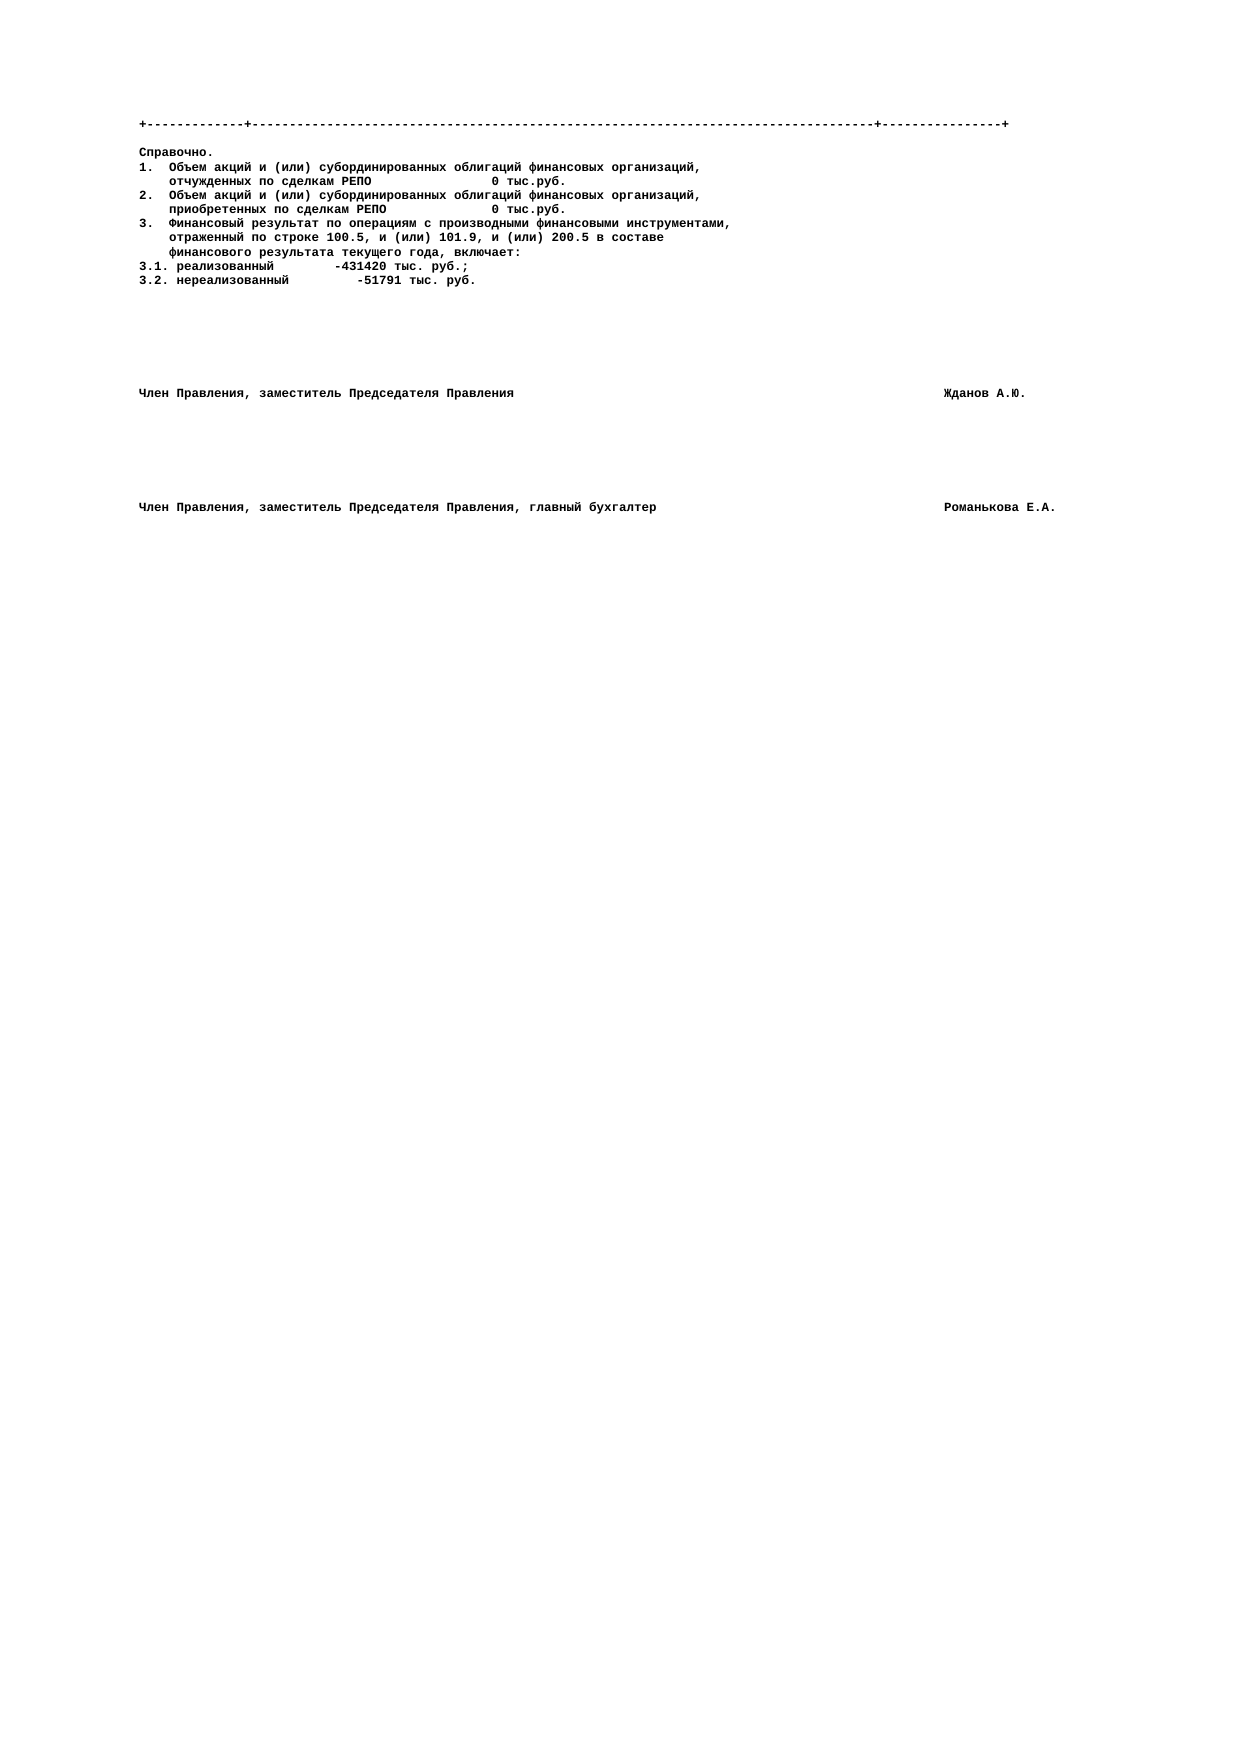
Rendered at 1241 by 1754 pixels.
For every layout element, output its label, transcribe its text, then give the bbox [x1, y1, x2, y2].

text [139, 118, 1101, 132]
text 3. Финансовый результат по операциям с производными финансовыми инструментами, [139, 217, 1101, 231]
text отраженный по строке 100.5, и (или) 101.9, и (или) 200.5 в составе [139, 231, 1101, 246]
text 1. Объем акций и (или) субординированных облигаций финансовых организаций, [139, 161, 1101, 175]
text приобретенных по сделкам РЕПО 0 тыс.руб. [139, 203, 1101, 217]
text Член Правления, заместитель Председателя Правления Жданов А.Ю. [139, 387, 1101, 401]
text отчужденных по сделкам РЕПО 0 тыс.руб. [139, 175, 1101, 189]
text Справочно. [139, 146, 1101, 161]
text 3.1. реализованный -431420 тыс. руб.; [139, 260, 1101, 274]
text 3.2. нереализованный -51791 тыс. руб. [139, 274, 1101, 288]
text Член Правления, заместитель Председателя Правления, главный бухгалтер Романькова Е.А. [139, 501, 1101, 515]
text 2. Объем акций и (или) субординированных облигаций финансовых организаций, [139, 189, 1101, 203]
text финансового результата текущего года, включает: [139, 246, 1101, 260]
